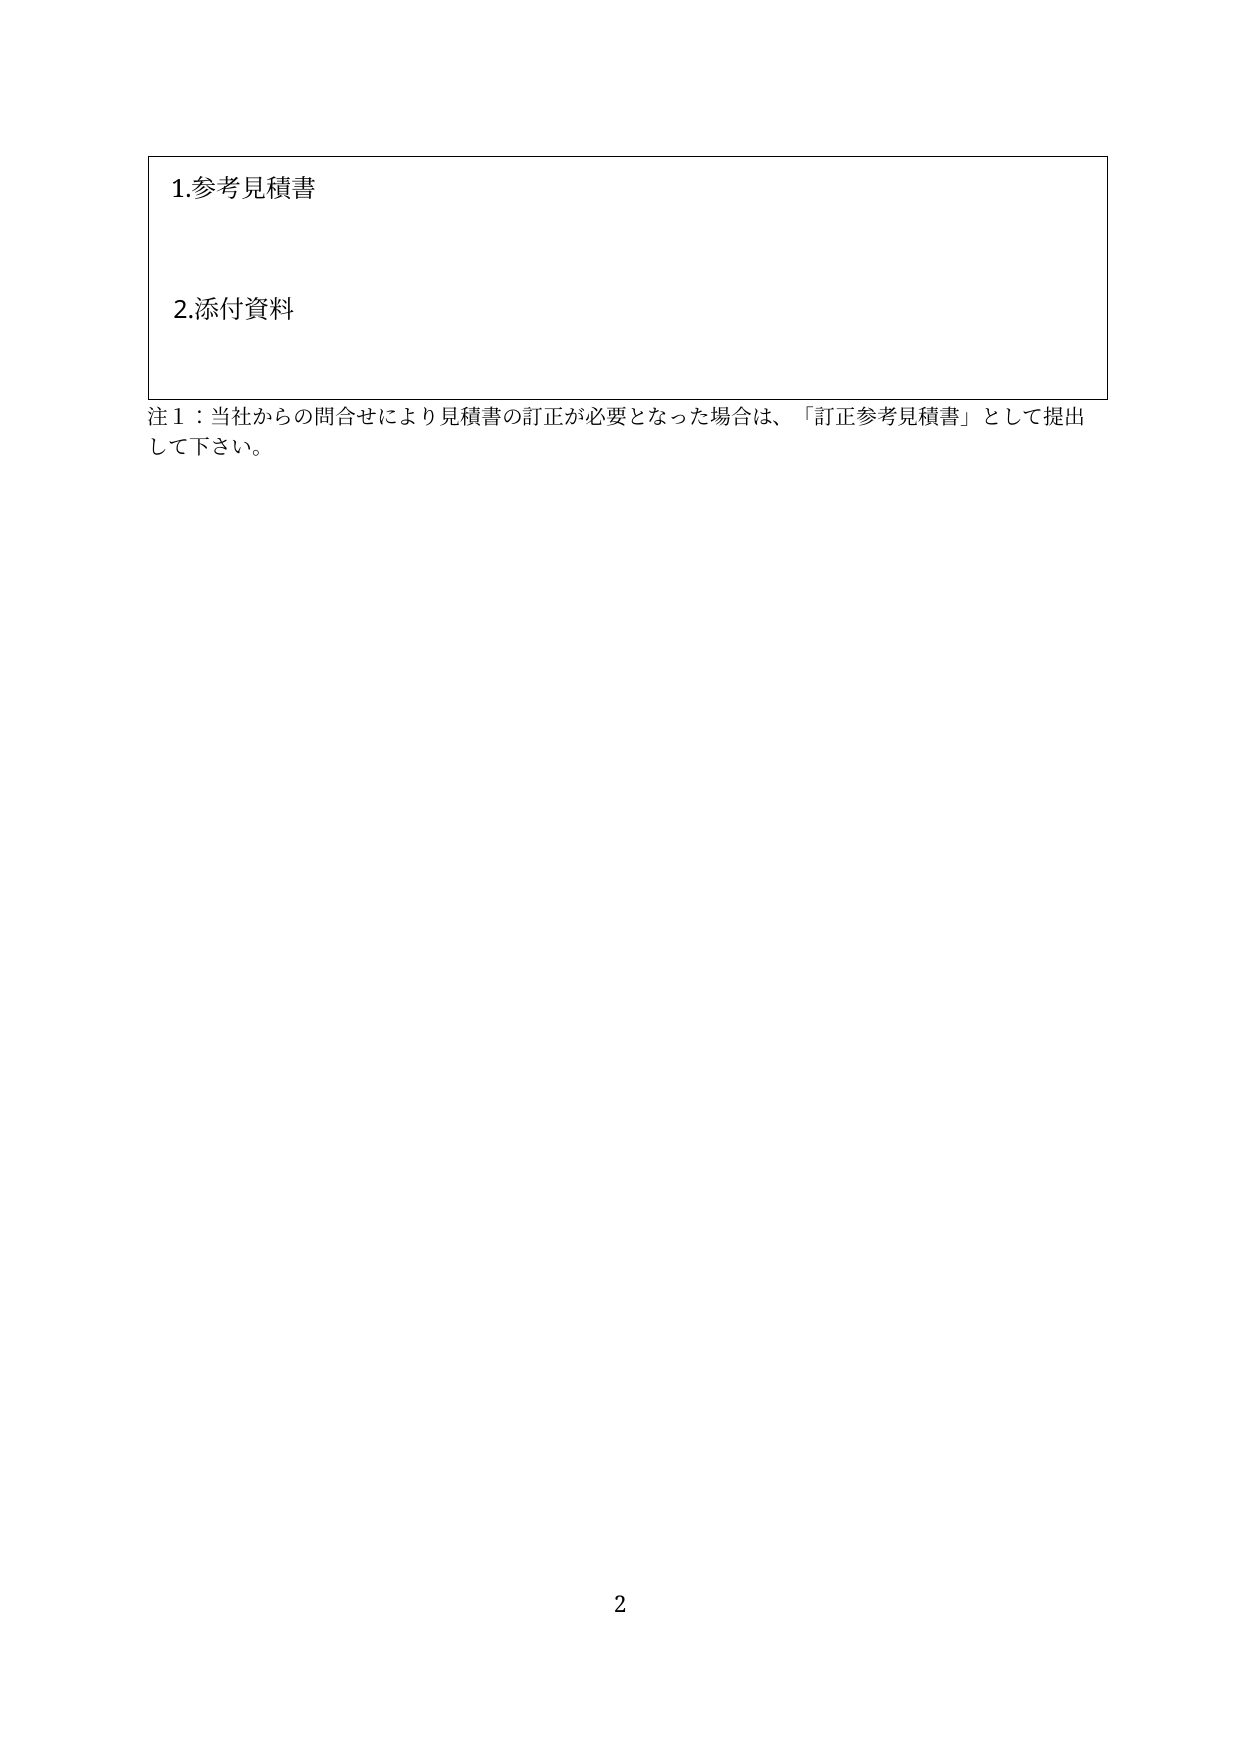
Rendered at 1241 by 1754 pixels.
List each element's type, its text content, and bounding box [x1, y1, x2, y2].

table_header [149, 157, 1107, 399]
text 注１：当社からの問合せにより見積書の訂正が必要となった場合は、「訂正参考見積書」として提出して下さい。 [148, 400, 1092, 461]
